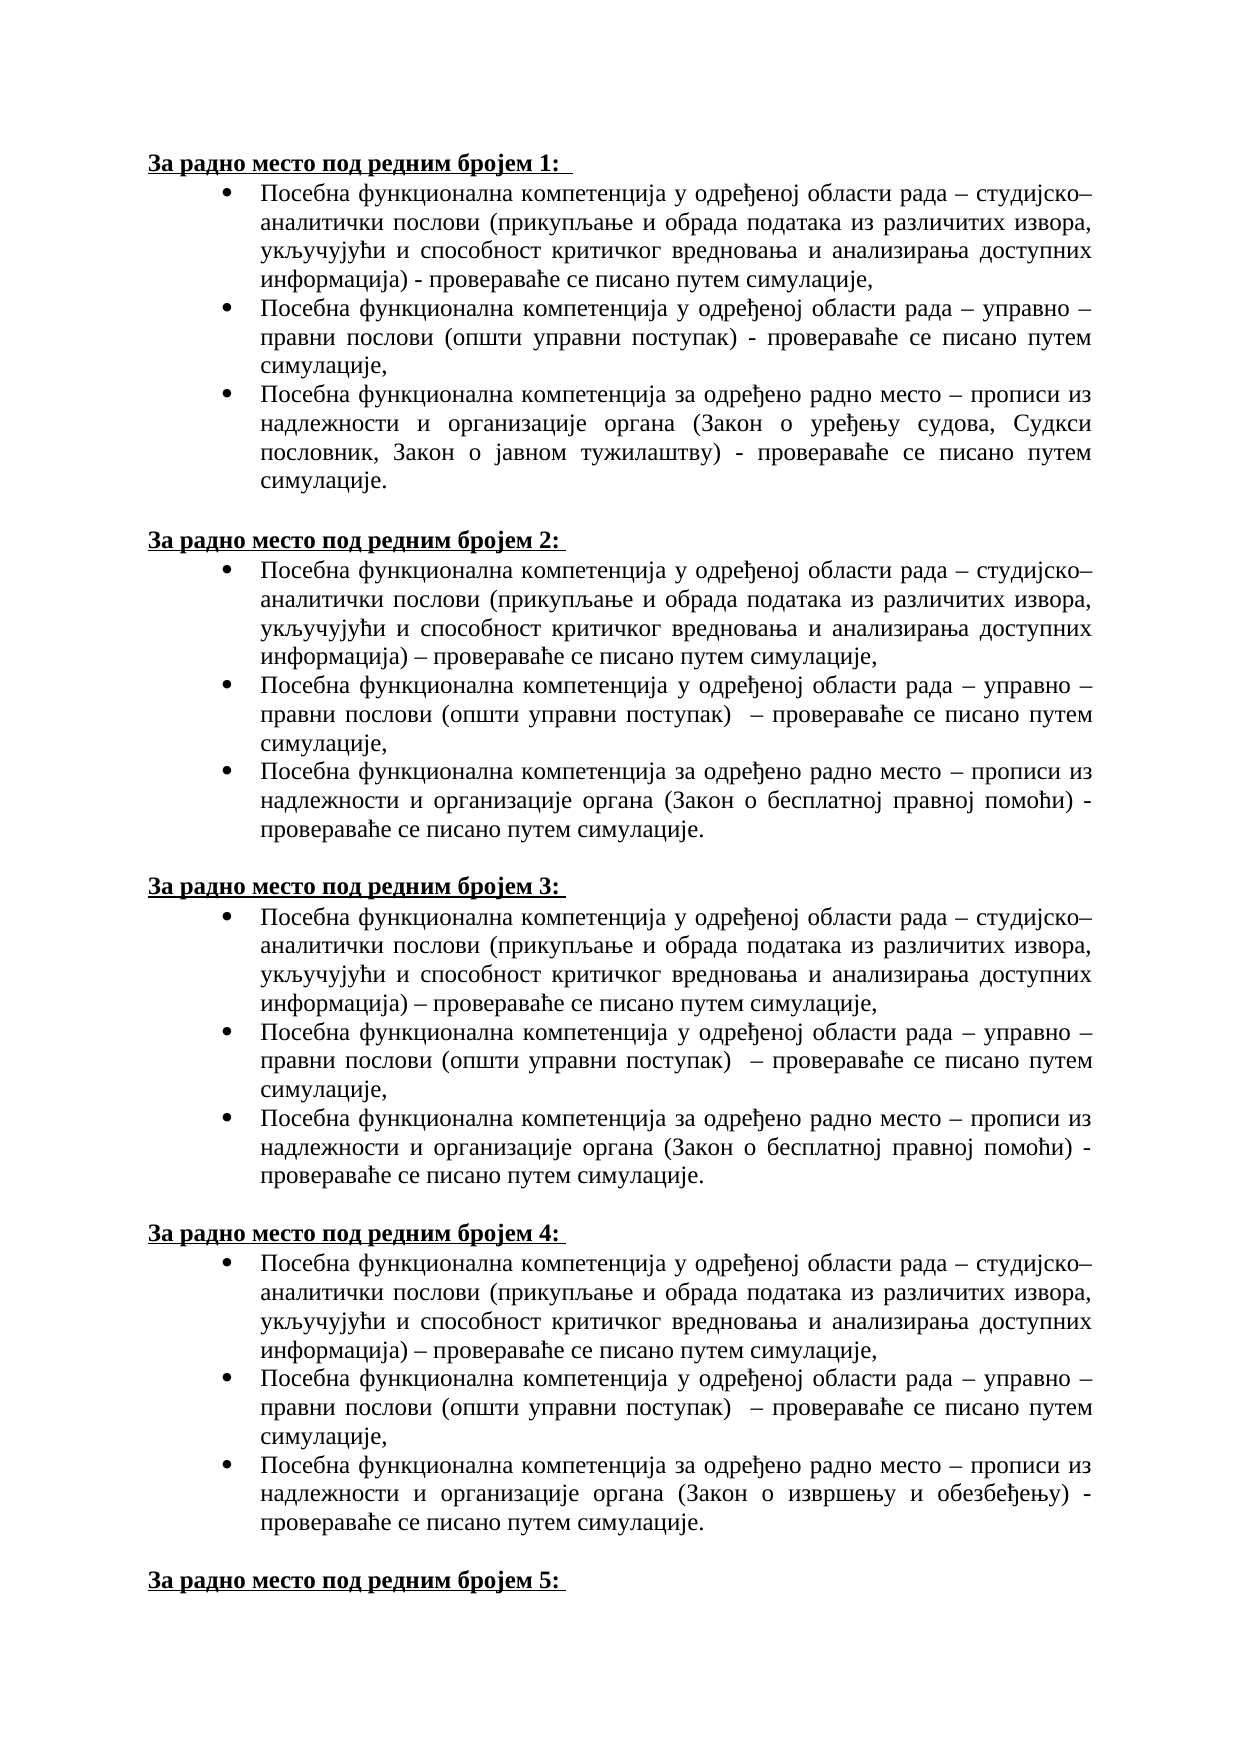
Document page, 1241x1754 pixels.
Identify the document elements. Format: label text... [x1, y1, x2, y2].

list Посебна функционална компетенција у одређеној области рада – управно – правни послови (општи управни поступак) – провераваће се писано путем симулације, [223, 1363, 1093, 1450]
list Посебна функционална компетенција за одређено радно место – прописи из надлежности и организације органа (Закон о бесплатној правној помоћи) - провераваће се писано путем симулације. [223, 1103, 1093, 1189]
list Посебна функционална компетенција у одређеној области рада – управно – правни послови (општи управни поступак) - провераваће се писано путем симулације, [223, 293, 1093, 379]
text За радно место под редним бројем 5: [148, 1565, 1093, 1593]
list Посебна функционална компетенција за одређено радно место – прописи из надлежности и организације органа (Закон о извршењу и обезбеђењу) - провераваће се писано путем симулације. [223, 1450, 1093, 1536]
text За радно место под редним бројем 2: [148, 525, 1093, 553]
text За радно место под редним бројем 3: [148, 871, 1093, 900]
list Посебна функционална компетенција у одређеној области рада – студијско– аналитички послови (прикупљање и обрада података из различитих извора, укључујући и способност критичког вредновања и анализирања доступних информација) - провераваће се писано путем симулације, [223, 178, 1093, 293]
list Посебна функционална компетенција у одређеној области рада – управно – правни послови (општи управни поступак) – провераваће се писано путем симулације, [223, 1017, 1093, 1103]
list Посебна функционална компетенција за одређено радно место – прописи из надлежности и организације органа (Закон о уређењу судова, Судкси пословник, Закон о јавном тужилаштву) - провераваће се писано путем симулације. [223, 379, 1093, 494]
list Посебна функционална компетенција за одређено радно место – прописи из надлежности и организације органа (Закон о бесплатној правној помоћи) - провераваће се писано путем симулације. [223, 756, 1093, 843]
list Посебна функционална компетенција у одређеној области рада – управно – правни послови (општи управни поступак) – провераваће се писано путем симулације, [223, 670, 1093, 756]
text За радно место под редним бројем 4: [148, 1218, 1093, 1247]
text За радно место под редним бројем 1: [148, 148, 1093, 176]
